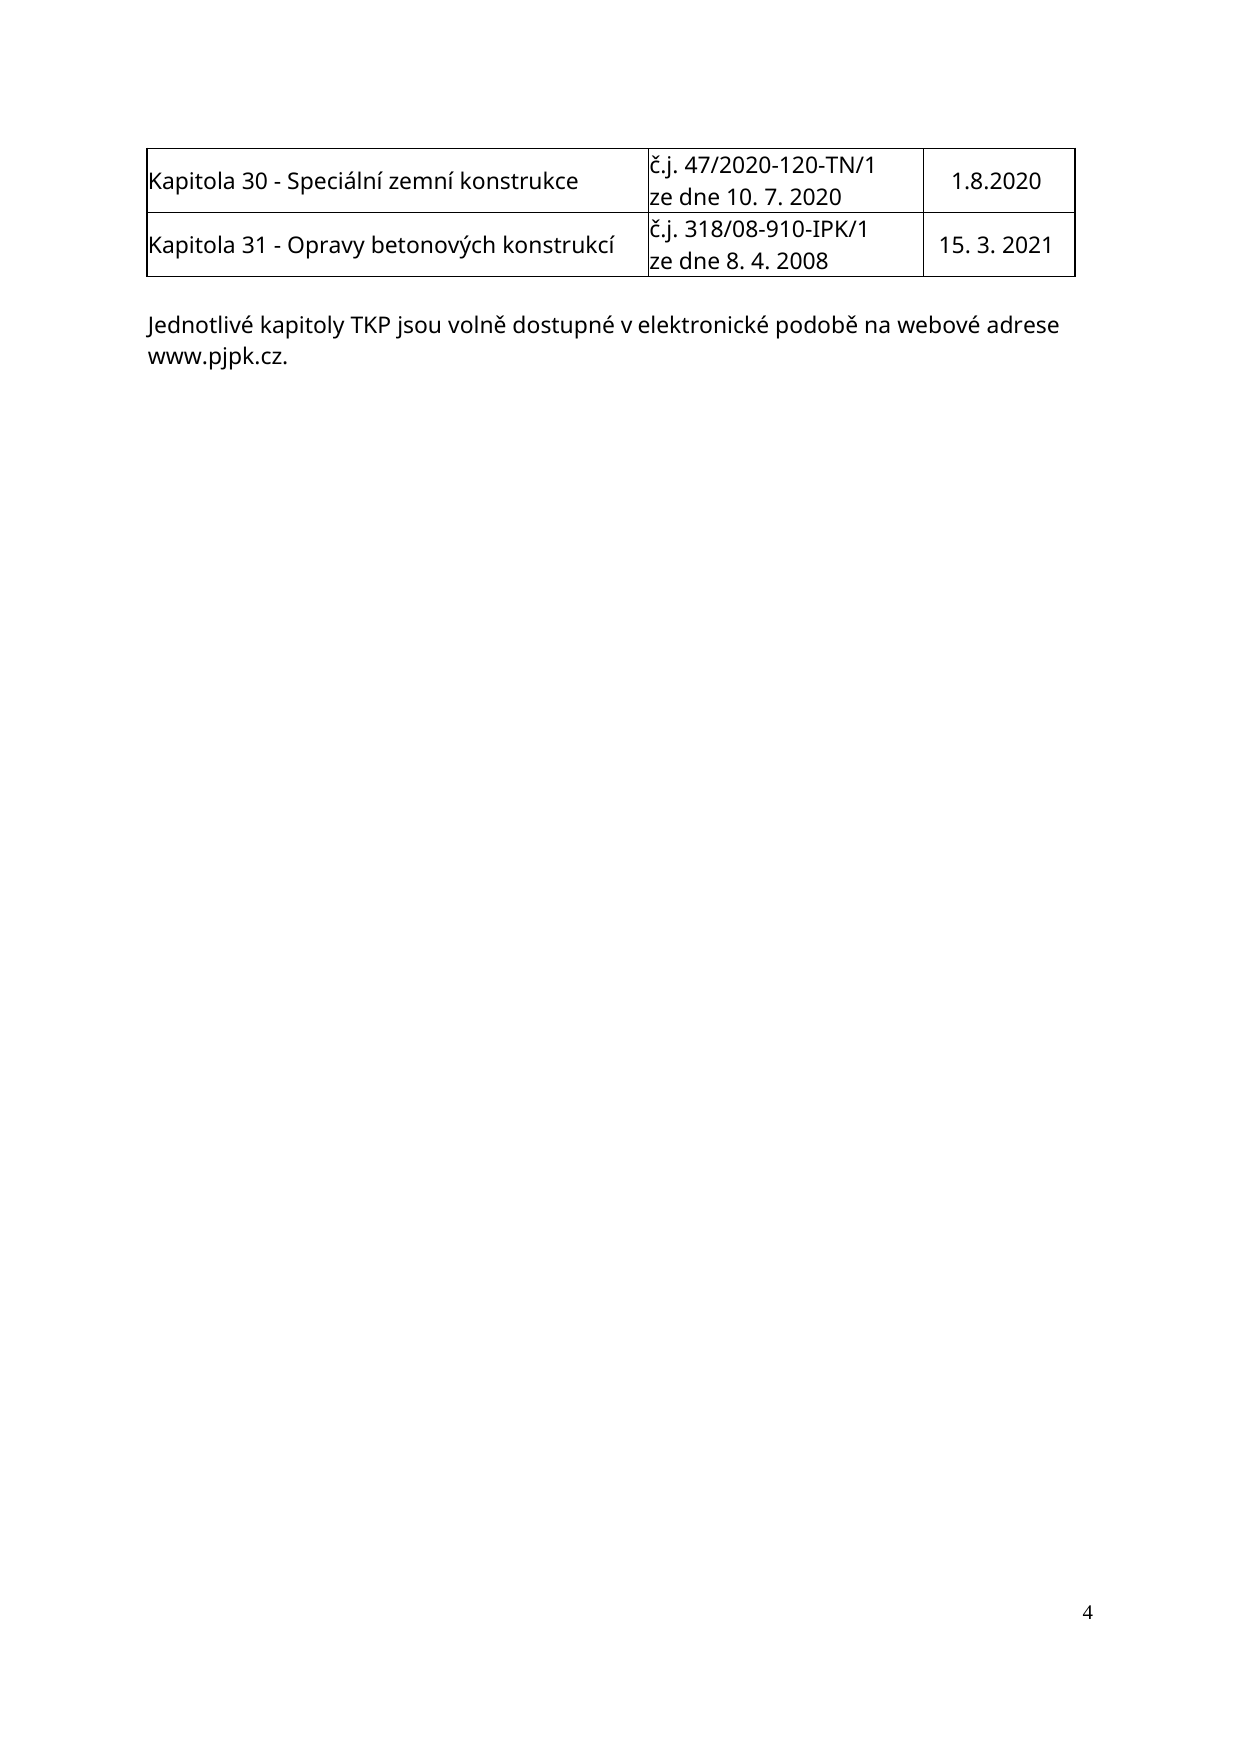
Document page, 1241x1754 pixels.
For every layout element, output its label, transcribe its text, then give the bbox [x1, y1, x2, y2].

table_cell 1.8.2020 [924, 149, 1074, 212]
table_cell č.j. 318/08-910-IPK/1 ze dne 8. 4. 2008 [649, 213, 923, 276]
table_cell č.j. 47/2020-120-TN/1 ze dne 10. 7. 2020 [649, 149, 923, 212]
table_cell 15. 3. 2021 [924, 213, 1074, 276]
table_cell Kapitola 31 - Opravy betonových konstrukcí [148, 213, 648, 276]
table_cell Kapitola 30 - Speciální zemní konstrukce [148, 149, 648, 212]
text Jednotlivé kapitoly TKP jsou volně dostupné v elektronické podobě na webové adrese www.pjpk.cz. [148, 309, 1093, 371]
